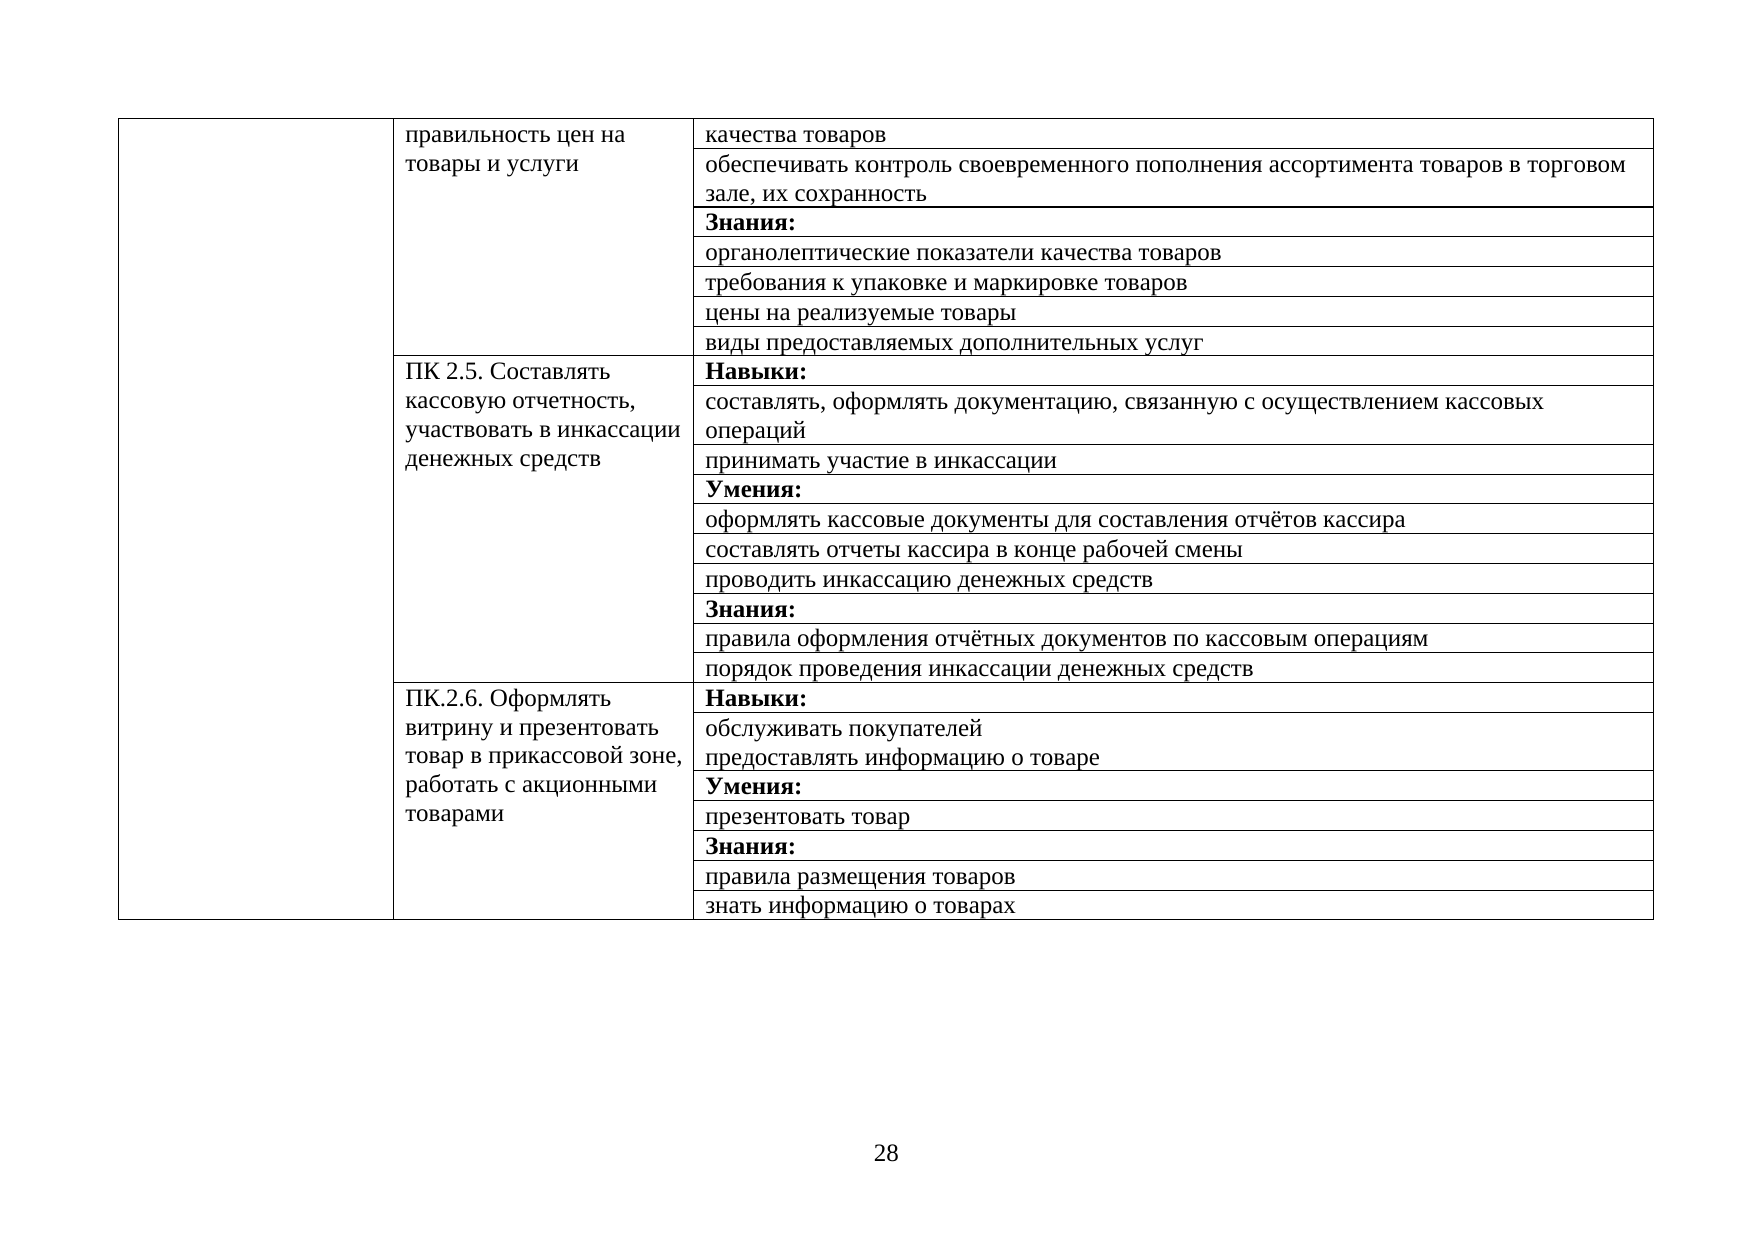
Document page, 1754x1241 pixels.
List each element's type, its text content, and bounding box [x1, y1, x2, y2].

table_cell принимать участие в инкассации [694, 445, 1653, 473]
table_cell органолептические показатели качества товаров [694, 237, 1653, 266]
table_cell презентовать товар [694, 801, 1653, 830]
table_cell оформлять кассовые документы для составления отчётов кассира [694, 504, 1653, 533]
table_cell требования к упаковке и маркировке товаров [694, 267, 1653, 296]
table_cell Знания: [694, 831, 1653, 860]
table_cell Знания: [694, 594, 1653, 622]
table_cell проводить инкассацию денежных средств [694, 564, 1653, 593]
table_cell цены на реализуемые товары [694, 297, 1653, 326]
table_cell Умения: [694, 771, 1653, 800]
table_cell составлять отчеты кассира в конце рабочей смены [694, 534, 1653, 563]
table_cell правила размещения товаров [694, 861, 1653, 889]
table_cell Знания: [694, 208, 1653, 236]
table_cell Умения: [694, 475, 1653, 503]
table_cell знать информацию о товарах [694, 891, 1653, 919]
table_cell порядок проведения инкассации денежных средств [694, 653, 1653, 682]
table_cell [694, 119, 1653, 148]
table_cell обслуживать покупателей предоставлять информацию о товаре [694, 713, 1653, 770]
table_cell Навыки: [694, 683, 1653, 712]
table_cell правила оформления отчётных документов по кассовым операциям [694, 624, 1653, 652]
table_cell ПК 2.5. Составлять кассовую отчетность, участвовать в инкассации денежных средств [394, 356, 693, 682]
table_cell ПК.2.6. Оформлять витрину и презентовать товар в прикассовой зоне, работать с акционными товарами [394, 683, 693, 919]
table_cell обеспечивать контроль своевременного пополнения ассортимента товаров в торговом зале, их сохранность [694, 149, 1653, 206]
table_cell составлять, оформлять документацию, связанную с осуществлением кассовых операций [694, 386, 1653, 444]
table_cell виды предоставляемых дополнительных услуг [694, 327, 1653, 355]
table_cell Навыки: [694, 356, 1653, 385]
